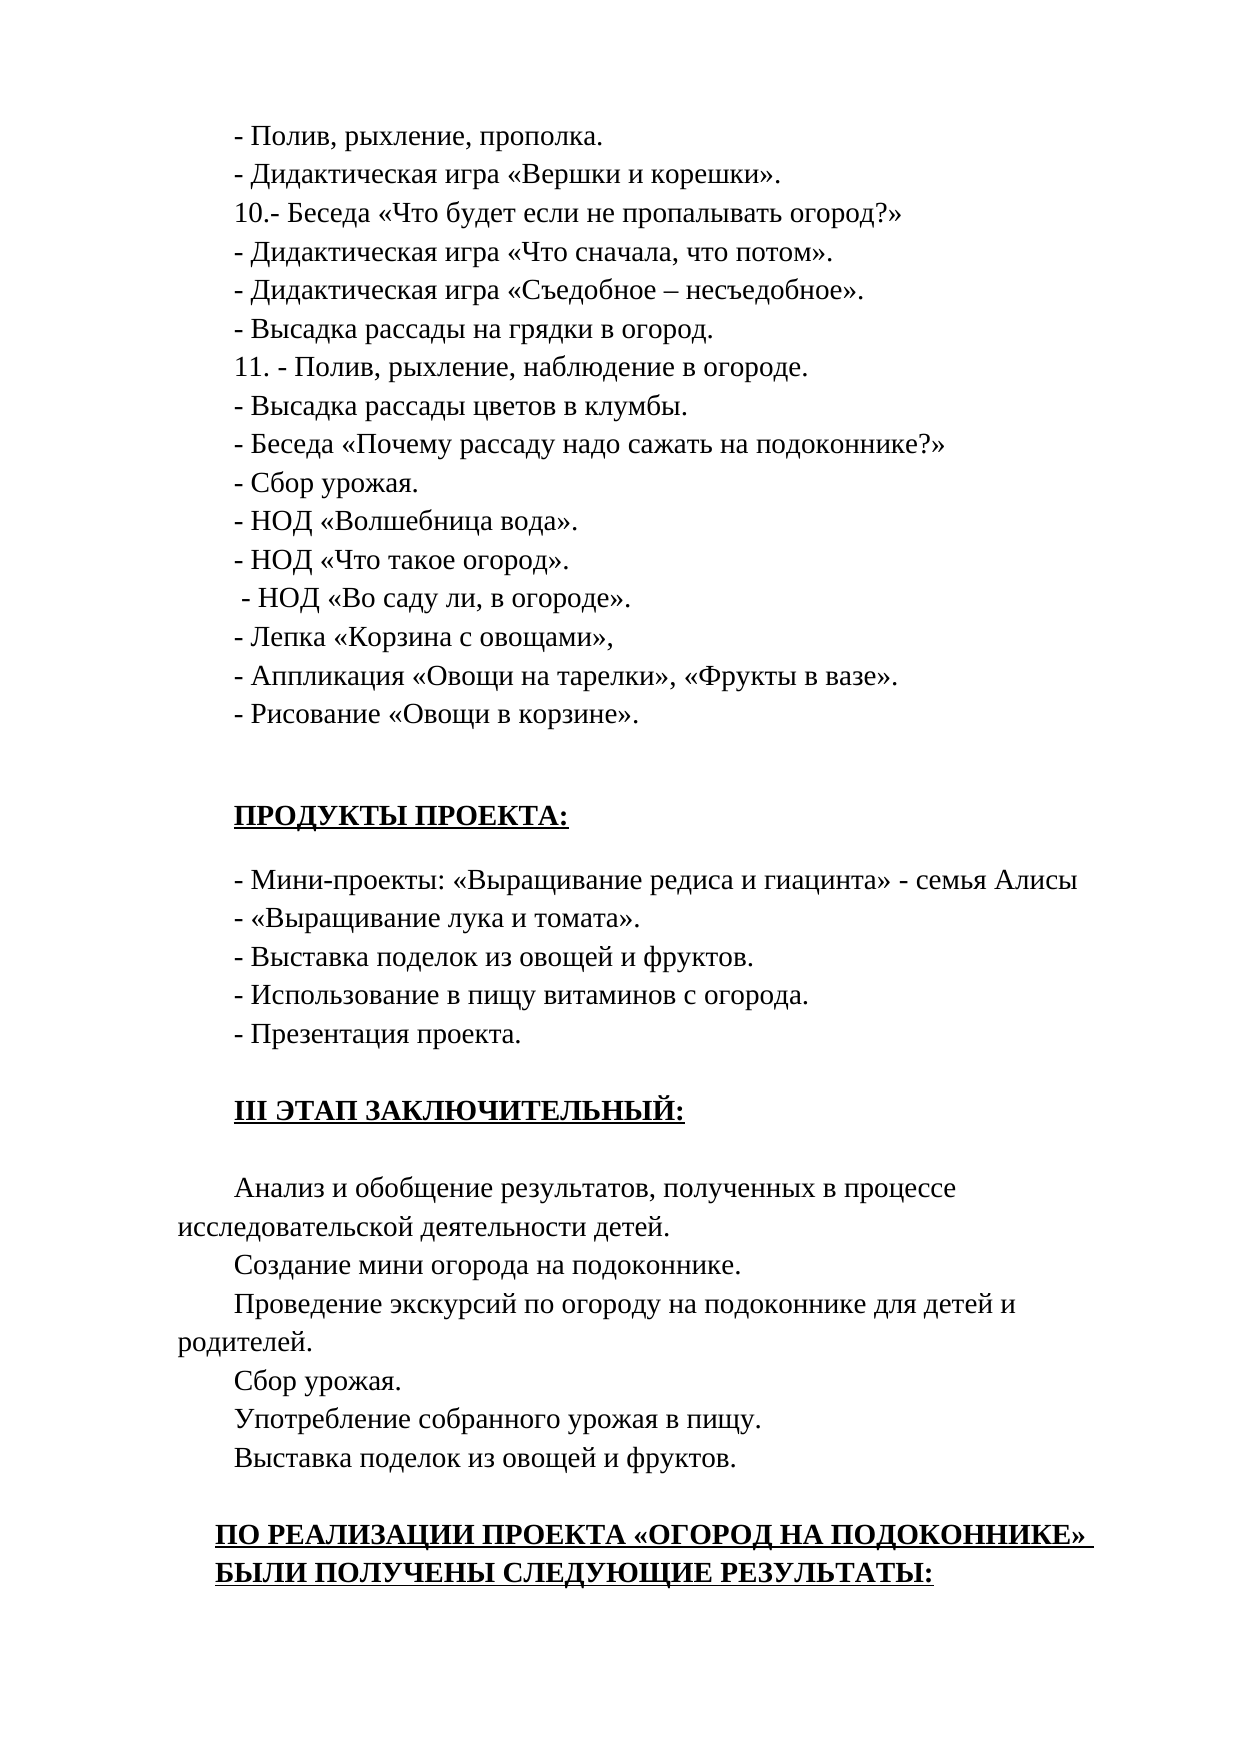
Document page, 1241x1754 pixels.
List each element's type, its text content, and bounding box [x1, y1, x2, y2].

text Анализ и обобщение результатов, полученных в процессе исследовательской деятельности детей. [177, 1170, 1152, 1242]
text 11. - Полив, рыхление, наблюдение в огороде. [177, 349, 1152, 383]
text - Презентация проекта. [177, 1016, 1152, 1049]
text III ЭТАП ЗАКЛЮЧИТЕЛЬНЫЙ: [177, 1093, 1152, 1127]
text - Дидактическая игра «Вершки и корешки». [177, 157, 1152, 190]
text - Высадка рассады цветов в клумбы. [177, 388, 1152, 421]
text - НОД «Волшебница вода». [177, 503, 1152, 537]
text ПО РЕАЛИЗАЦИИ ПРОЕКТА «ОГОРОД НА ПОДОКОННИКЕ» БЫЛИ ПОЛУЧЕНЫ СЛЕДУЮЩИЕ РЕЗУЛЬТАТЫ: [215, 1517, 1152, 1589]
text Сбор урожая. [177, 1363, 1152, 1396]
text ПРОДУКТЫ ПРОЕКТА: [177, 798, 1152, 832]
text - Аппликация «Овощи на тарелки», «Фрукты в вазе». [177, 658, 1152, 691]
text - Высадка рассады на грядки в огород. [177, 311, 1152, 344]
text Употребление собранного урожая в пищу. [177, 1401, 1152, 1435]
text - Лепка «Корзина с овощами», [177, 619, 1152, 653]
text - Рисование «Овощи в корзине». [177, 696, 1152, 730]
text - Сбор урожая. [177, 465, 1152, 498]
text Проведение экскурсий по огороду на подоконнике для детей и родителей. [177, 1286, 1152, 1358]
text Выставка поделок из овощей и фруктов. [177, 1440, 1152, 1473]
text Создание мини огорода на подоконнике. [177, 1247, 1152, 1281]
text 10.- Беседа «Что будет если не пропалывать огород?» [177, 195, 1152, 229]
text - «Выращивание лука и томата». [177, 900, 1152, 934]
text - Дидактическая игра «Съедобное – несъедобное». [177, 272, 1152, 306]
text - Беседа «Почему рассаду надо сажать на подоконнике?» [177, 426, 1152, 460]
text - Полив, рыхление, прополка. [177, 118, 1152, 152]
text - НОД «Что такое огород». [177, 542, 1152, 576]
text - Дидактическая игра «Что сначала, что потом». [177, 234, 1152, 267]
text - Использование в пищу витаминов с огорода. [177, 977, 1152, 1011]
text - Выставка поделок из овощей и фруктов. [177, 939, 1152, 972]
text - НОД «Во саду ли, в огороде». [177, 581, 1152, 614]
text - Мини-проекты: «Выращивание редиса и гиацинта» - семья Алисы [177, 862, 1152, 895]
